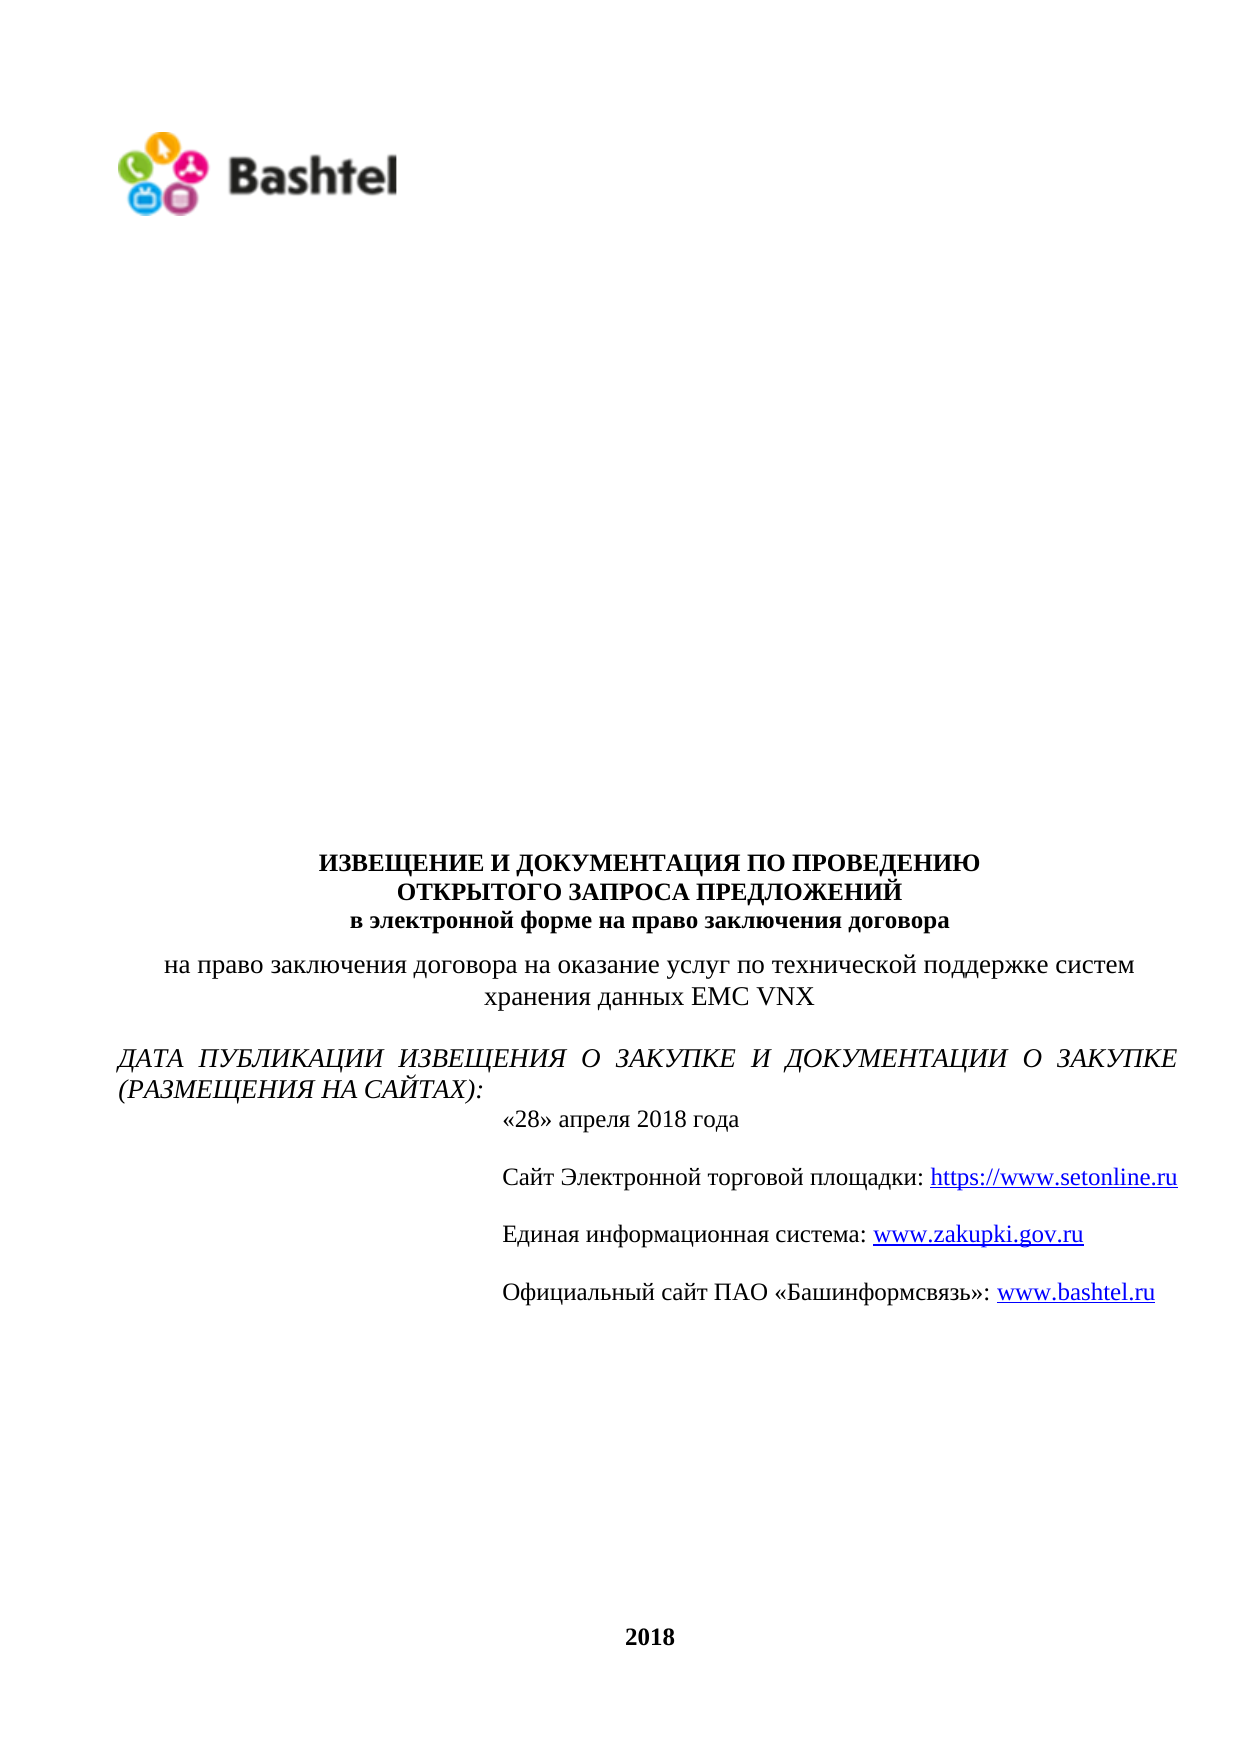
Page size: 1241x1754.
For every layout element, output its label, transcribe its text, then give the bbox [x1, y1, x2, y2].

text ОТКРЫТОГО ЗАПРОСА ПРЕДЛОЖЕНИЙ [118, 877, 1181, 905]
text ИЗВЕЩЕНИЕ И ДОКУМЕНТАЦИЯ ПО ПРОВЕДЕНИЮ [118, 848, 1181, 877]
text ДАТА ПУБЛИКАЦИИ ИЗВЕЩЕНИЯ О ЗАКУПКЕ И ДОКУМЕНТАЦИИ О ЗАКУПКЕ (РАЗМЕЩЕНИЯ НА САЙТАХ): [118, 1042, 1181, 1104]
text Единая информационная система: www.zakupki.gov.ru [502, 1219, 1181, 1248]
text 2018 [118, 1622, 1181, 1650]
text «28» апреля 2018 года [502, 1104, 1181, 1133]
text на право заключения договора на оказание услуг по технической поддержке систем хранения данных EMC VNX [118, 948, 1181, 1011]
text Сайт Электронной торговой площадки: https://www.setonline.ru [502, 1162, 1181, 1190]
text Официальный сайт ПАО «Башинформсвязь»: www.bashtel.ru [502, 1277, 1181, 1305]
text в электронной форме на право заключения договора [118, 905, 1181, 934]
picture [118, 132, 397, 216]
